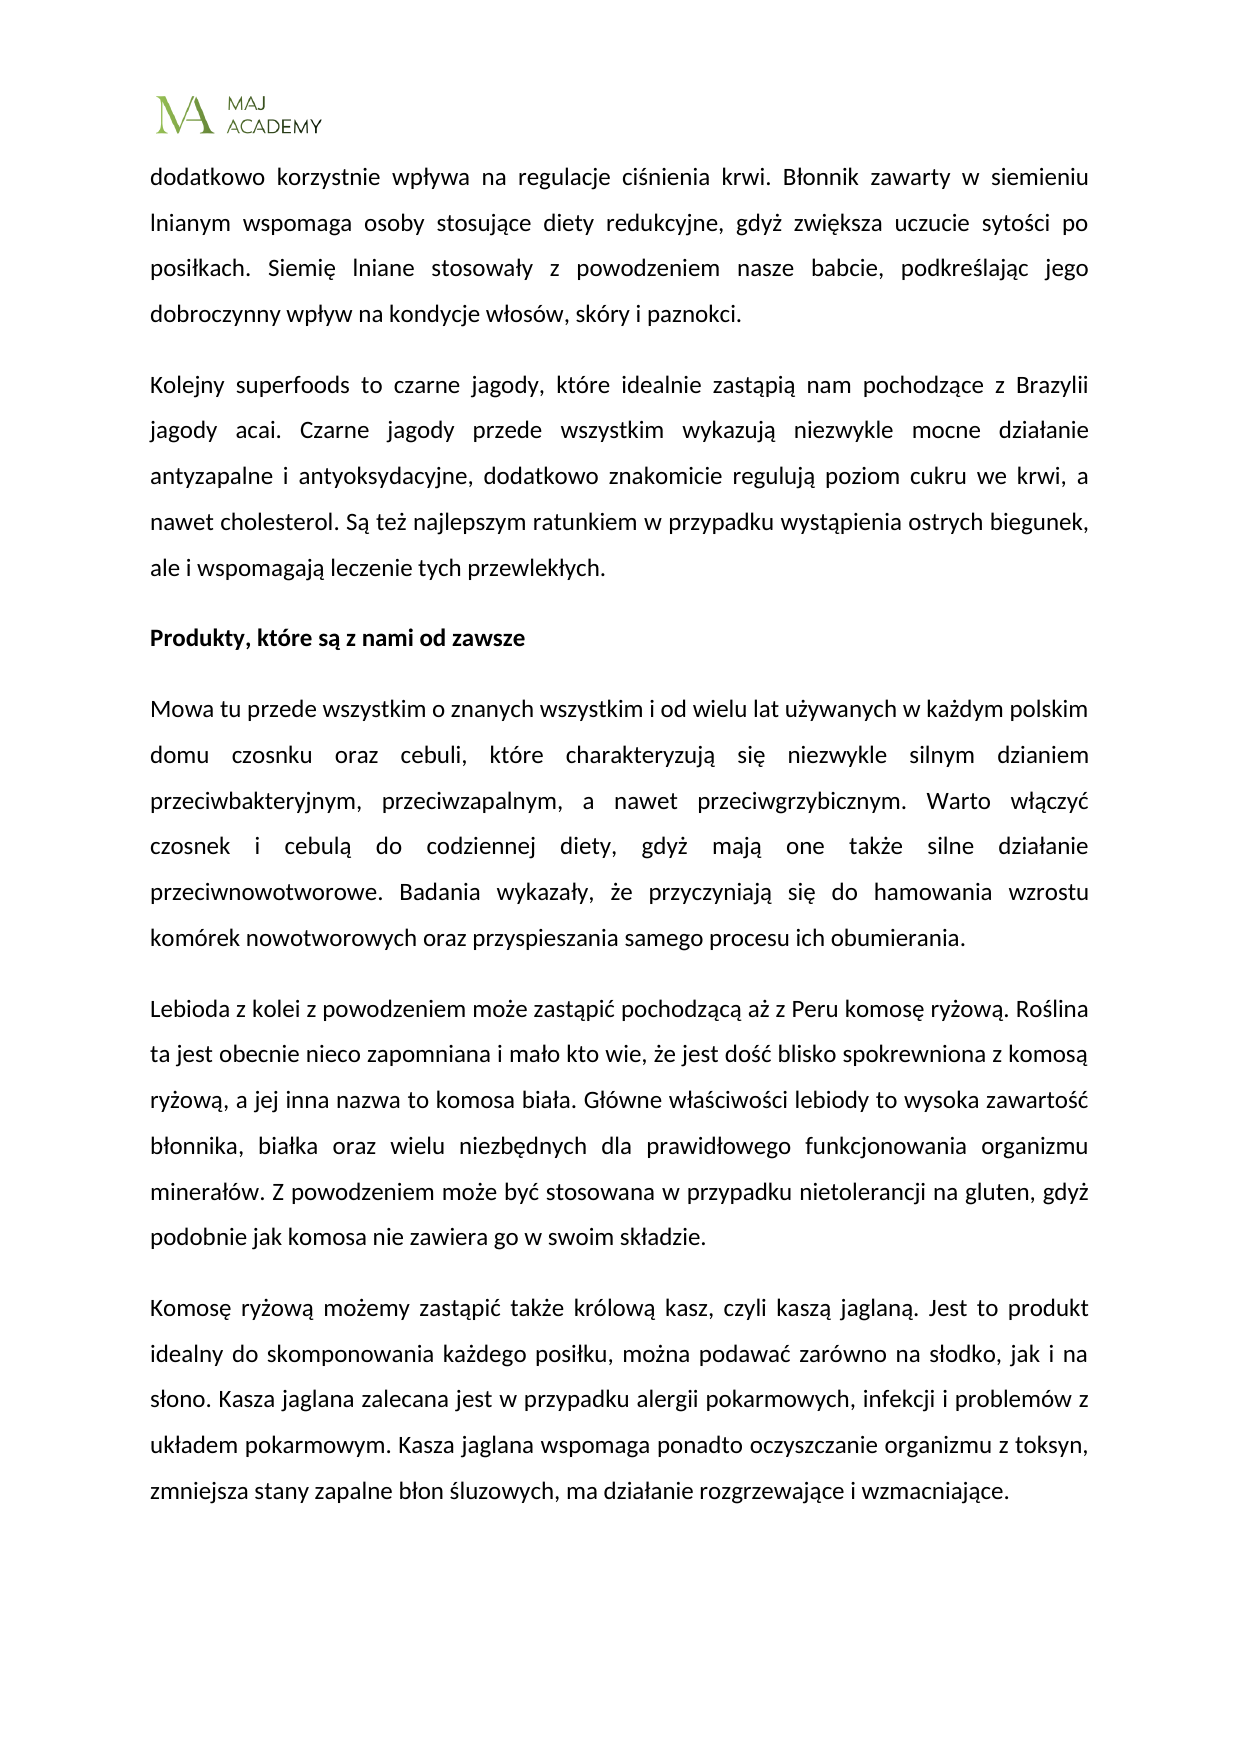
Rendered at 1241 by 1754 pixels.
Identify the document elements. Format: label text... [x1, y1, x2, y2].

text Lebioda z kolei z powodzeniem może zastąpić pochodzącą aż z Peru komosę ryżową. Roślina ta jest obecnie nieco zapomniana i mało kto wie, że jest dość blisko spokrewniona z komosą ryżową, a jej inna nazwa to komosa biała. Główne właściwości lebiody to wysoka zawartość błonnika, białka oraz wielu niezbędnych dla prawidłowego funkcjonowania organizmu minerałów. Z powodzeniem może być stosowana w przypadku nietolerancji na gluten, gdyż podobnie jak komosa nie zawiera go w swoim składzie. [150, 993, 1090, 1252]
text Komosę ryżową możemy zastąpić także królową kasz, czyli kaszą jaglaną. Jest to produkt idealny do skomponowania każdego posiłku, można podawać zarówno na słodko, jak i na słono. Kasza jaglana zalecana jest w przypadku alergii pokarmowych, infekcji i problemów z układem pokarmowym. Kasza jaglana wspomaga ponadto oczyszczanie organizmu z toksyn, zmniejsza stany zapalne błon śluzowych, ma działanie rozgrzewające i wzmacniające. [150, 1292, 1090, 1506]
text Mowa tu przede wszystkim o znanych wszystkim i od wielu lat używanych w każdym polskim domu czosnku oraz cebuli, które charakteryzują się niezwykle silnym dzianiem przeciwbakteryjnym, przeciwzapalnym, a nawet przeciwgrzybicznym. Warto włączyć czosnek i cebulą do codziennej diety, gdyż mają one także silne działanie przeciwnowotworowe. Badania wykazały, że przyczyniają się do hamowania wzrostu komórek nowotworowych oraz przyspieszania samego procesu ich obumierania. [150, 693, 1090, 952]
text Produkty, które są z nami od zawsze [150, 623, 1090, 653]
picture [150, 75, 348, 161]
text Kolejny superfoods to czarne jagody, które idealnie zastąpią nam pochodzące z Brazylii jagody acai. Czarne jagody przede wszystkim wykazują niezwykle mocne działanie antyzapalne i antyoksydacyjne, dodatkowo znakomicie regulują poziom cukru we krwi, a nawet cholesterol. Są też najlepszym ratunkiem w przypadku wystąpienia ostrych biegunek, ale i wspomagają leczenie tych przewlekłych. [150, 369, 1090, 582]
